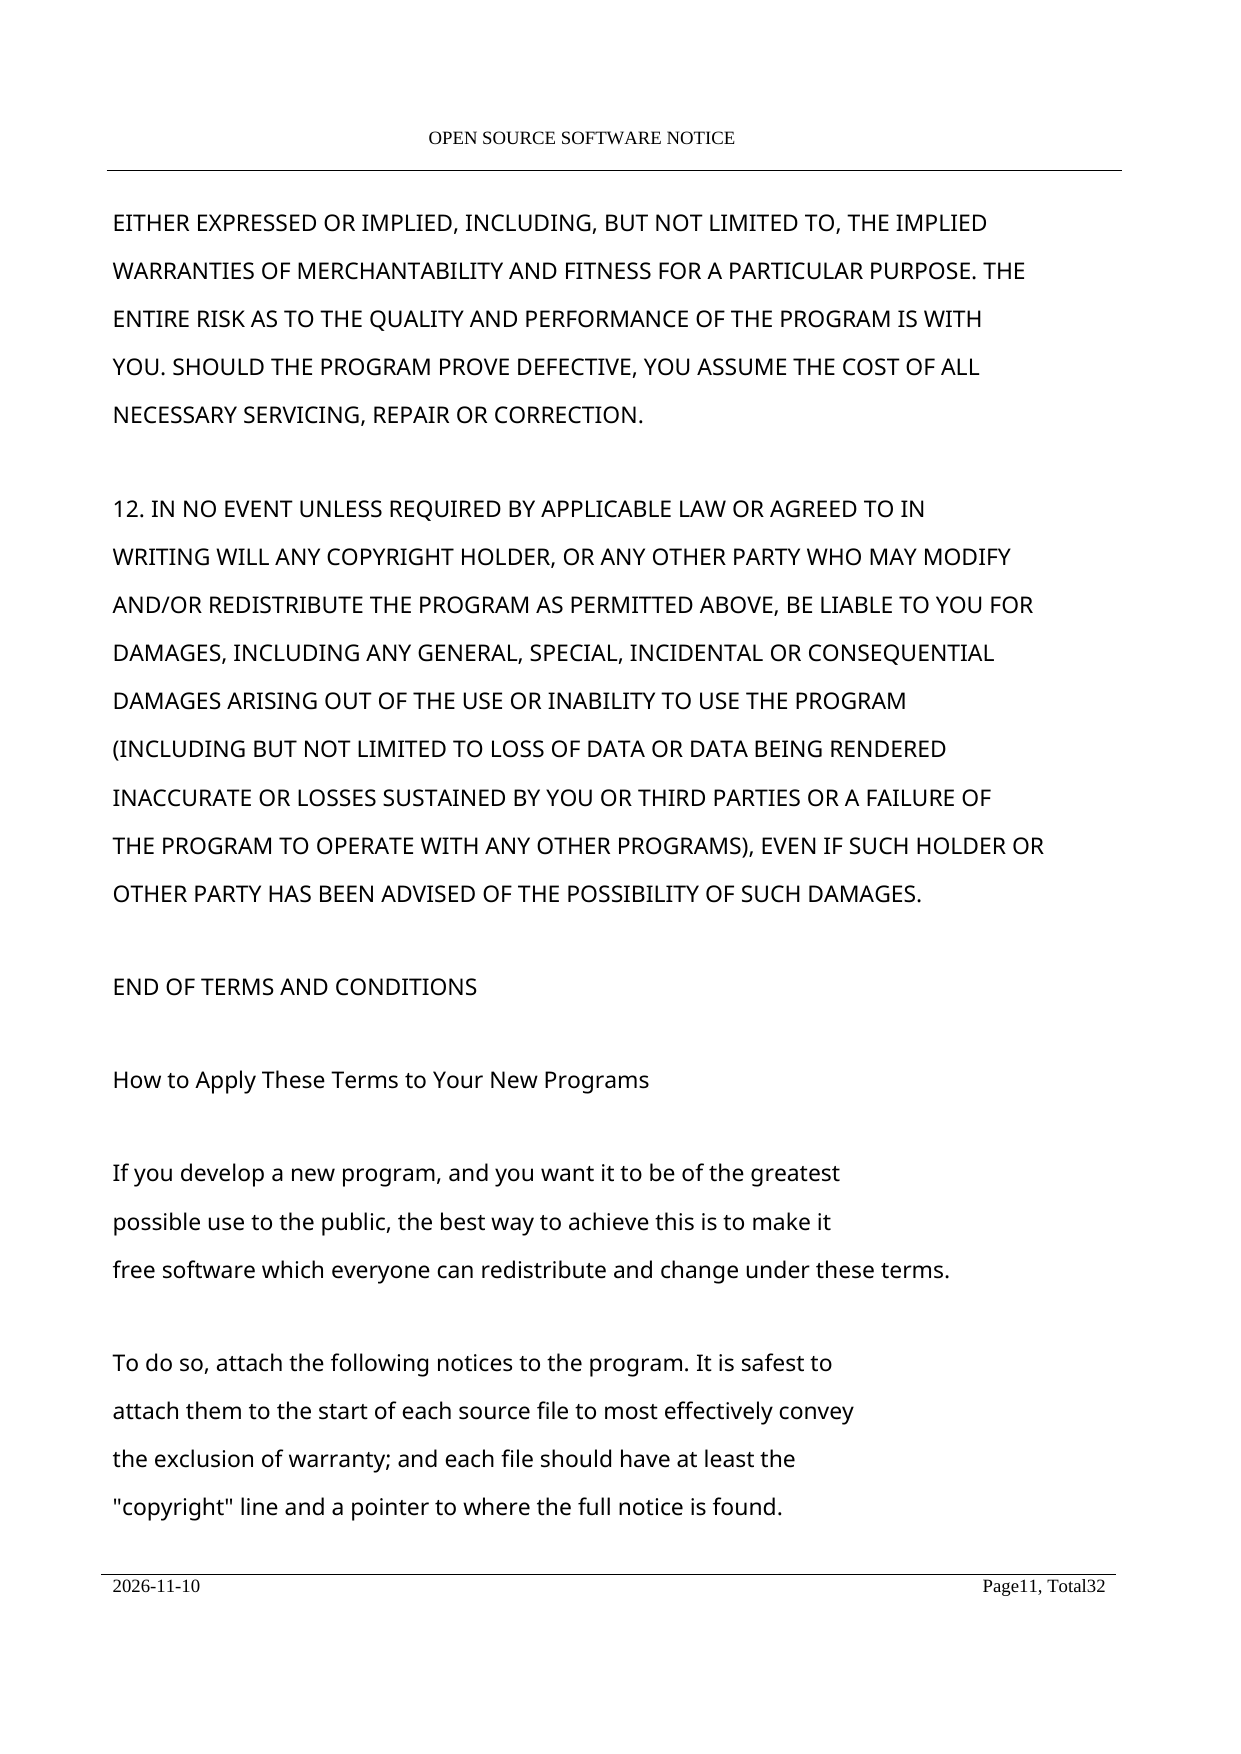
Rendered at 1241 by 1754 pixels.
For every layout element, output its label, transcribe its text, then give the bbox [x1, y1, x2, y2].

text WARRANTIES OF MERCHANTABILITY AND FITNESS FOR A PARTICULAR PURPOSE. THE [112, 254, 1128, 287]
text YOU. SHOULD THE PROGRAM PROVE DEFECTIVE, YOU ASSUME THE COST OF ALL [112, 351, 1128, 383]
text If you develop a new program, and you want it to be of the greatest [112, 1157, 1128, 1189]
text To do so, attach the following notices to the program. It is safest to [112, 1346, 1128, 1379]
text DAMAGES, INCLUDING ANY GENERAL, SPECIAL, INCIDENTAL OR CONSEQUENTIAL [112, 636, 1128, 669]
text "copyright" line and a pointer to where the full notice is found. [112, 1491, 1128, 1523]
text DAMAGES ARISING OUT OF THE USE OR INABILITY TO USE THE PROGRAM [112, 684, 1128, 717]
text How to Apply These Terms to Your New Programs [112, 1063, 1128, 1096]
text the exclusion of warranty; and each file should have at least the [112, 1442, 1128, 1475]
text 12. IN NO EVENT UNLESS REQUIRED BY APPLICABLE LAW OR AGREED TO IN [112, 492, 1128, 524]
text attach them to the start of each source file to most effectively convey [112, 1394, 1128, 1427]
text END OF TERMS AND CONDITIONS [112, 970, 1128, 1003]
text possible use to the public, the best way to achieve this is to make it [112, 1205, 1128, 1237]
text NECESSARY SERVICING, REPAIR OR CORRECTION. [112, 399, 1128, 431]
text WRITING WILL ANY COPYRIGHT HOLDER, OR ANY OTHER PARTY WHO MAY MODIFY [112, 540, 1128, 573]
text AND/OR REDISTRIBUTE THE PROGRAM AS PERMITTED ABOVE, BE LIABLE TO YOU FOR [112, 588, 1128, 621]
text INACCURATE OR LOSSES SUSTAINED BY YOU OR THIRD PARTIES OR A FAILURE OF [112, 781, 1128, 813]
text free software which everyone can redistribute and change under these terms. [112, 1253, 1128, 1286]
text ENTIRE RISK AS TO THE QUALITY AND PERFORMANCE OF THE PROGRAM IS WITH [112, 303, 1128, 335]
text (INCLUDING BUT NOT LIMITED TO LOSS OF DATA OR DATA BEING RENDERED [112, 733, 1128, 765]
text THE PROGRAM TO OPERATE WITH ANY OTHER PROGRAMS), EVEN IF SUCH HOLDER OR [112, 829, 1128, 861]
text EITHER EXPRESSED OR IMPLIED, INCLUDING, BUT NOT LIMITED TO, THE IMPLIED [112, 206, 1128, 239]
text OTHER PARTY HAS BEEN ADVISED OF THE POSSIBILITY OF SUCH DAMAGES. [112, 877, 1128, 909]
